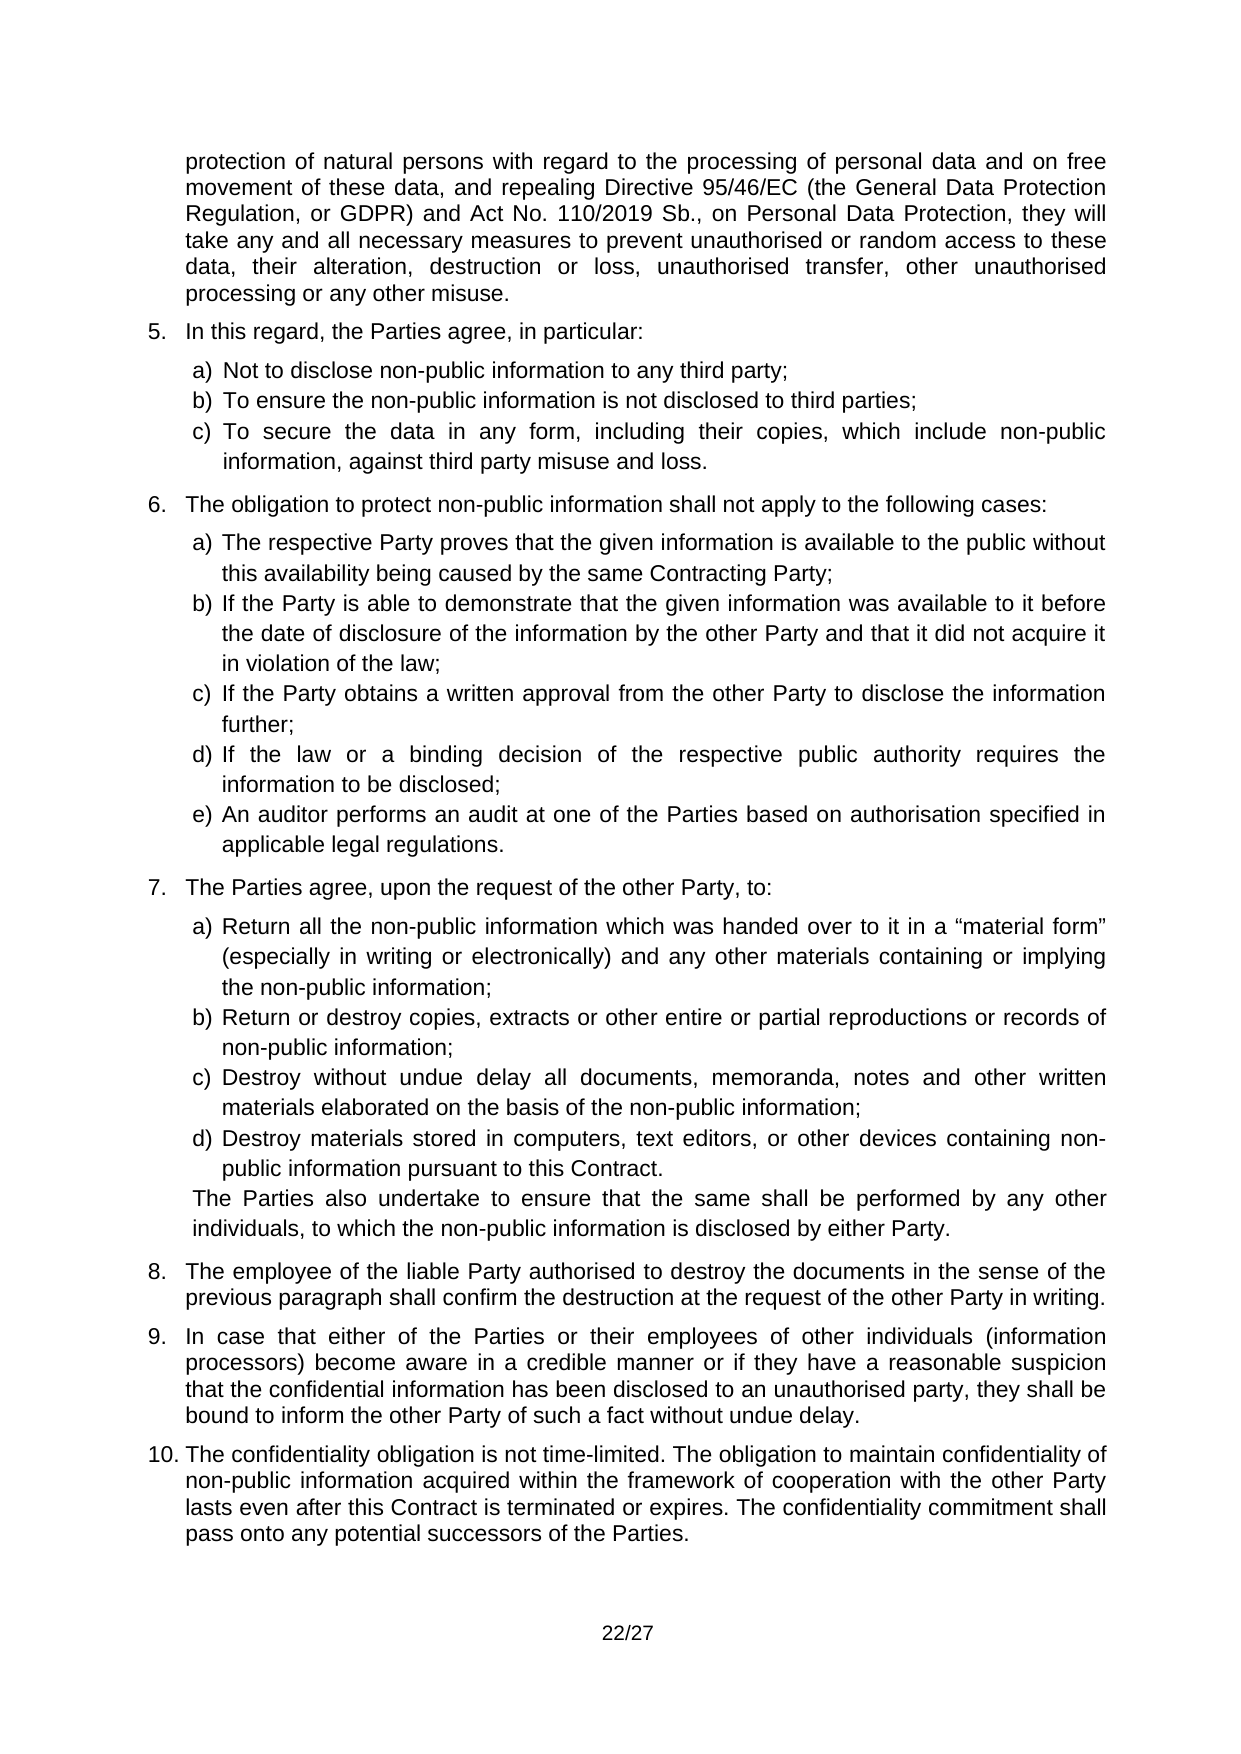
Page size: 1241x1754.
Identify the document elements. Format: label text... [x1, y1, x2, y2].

list Return or destroy copies, extracts or other entire or partial reproductions or records of non-public information; [192, 1004, 1107, 1060]
list In this regard, the Parties agree, in particular: [148, 318, 1108, 345]
list The obligation to protect non-public information shall not apply to the following cases: [148, 491, 1108, 517]
list To ensure the non-public information is not disclosed to third parties; [192, 387, 1107, 414]
list Not to disclose non-public information to any third party; [192, 357, 1107, 383]
list The respective Party proves that the given information is available to the public without this availability being caused by the same Contracting Party; [192, 529, 1107, 586]
list The employee of the liable Party authorised to destroy the documents in the sense of the previous paragraph shall confirm the destruction at the request of the other Party in writing. [148, 1258, 1108, 1311]
list Return all the non-public information which was handed over to it in a “material form” (especially in writing or electronically) and any other materials containing or implying the non-public information; [192, 913, 1107, 1000]
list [148, 148, 1108, 306]
list If the law or a binding decision of the respective public authority requires the information to be disclosed; [192, 741, 1107, 797]
list Destroy materials stored in computers, text editors, or other devices containing non-public information pursuant to this Contract. [192, 1124, 1107, 1181]
list If the Party obtains a written approval from the other Party to disclose the information further; [192, 680, 1107, 737]
list If the Party is able to demonstrate that the given information was available to it before the date of disclosure of the information by the other Party and that it did not acquire it in violation of the law; [192, 590, 1107, 677]
list In case that either of the Parties or their employees of other individuals (information processors) become aware in a credible manner or if they have a reasonable suspicion that the confidential information has been disclosed to an unauthorised party, they shall be bound to inform the other Party of such a fact without undue delay. [148, 1323, 1108, 1428]
list Destroy without undue delay all documents, memoranda, notes and other written materials elaborated on the basis of the non-public information; [192, 1064, 1107, 1121]
list To secure the data in any form, including their copies, which include non-public information, against third party misuse and loss. [192, 418, 1107, 474]
list An auditor performs an audit at one of the Parties based on authorisation specified in applicable legal regulations. [192, 801, 1107, 858]
list The confidentiality obligation is not time-limited. The obligation to maintain confidentiality of non-public information acquired within the framework of cooperation with the other Party lasts even after this Contract is terminated or expires. The confidentiality commitment shall pass onto any potential successors of the Parties. [148, 1441, 1108, 1546]
list The Parties agree, upon the request of the other Party, to: [148, 874, 1108, 901]
text The Parties also undertake to ensure that the same shall be performed by any other individuals, to which the non-public information is disclosed by either Party. [192, 1185, 1108, 1241]
